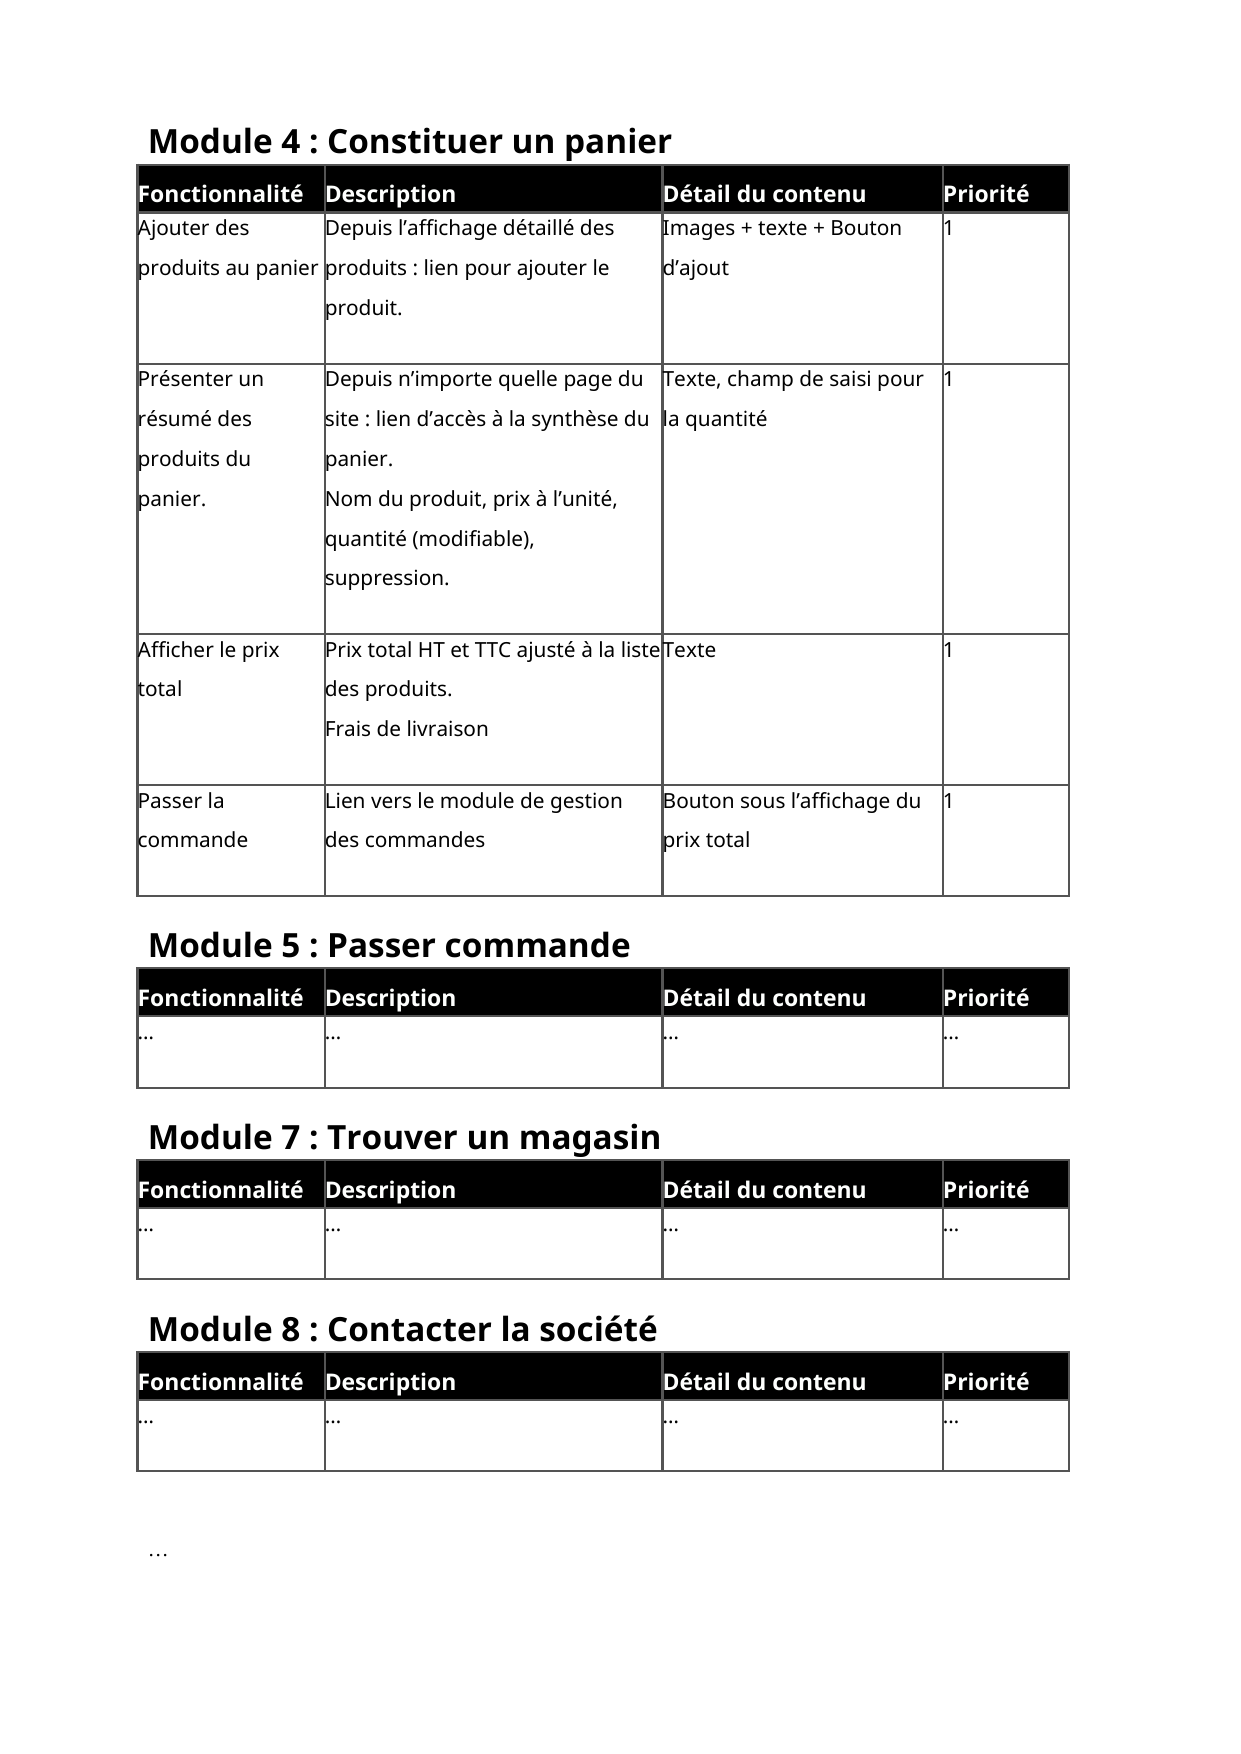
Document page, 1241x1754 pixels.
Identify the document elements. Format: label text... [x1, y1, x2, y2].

table_header Détail du contenu [664, 1161, 942, 1207]
table_header Fonctionnalité [139, 1353, 324, 1399]
table_cell … [139, 1017, 324, 1087]
table_cell Présenter un résumé des produits du panier. [139, 365, 324, 633]
table_cell Passer la commande [139, 786, 324, 895]
table_cell Depuis n’importe quelle page du site : lien d’accès à la synthèse du panier. Nom du produit, prix à l’unité, quantité (modifiable), suppression. [326, 365, 661, 633]
table_header Description [326, 1161, 661, 1207]
table_cell Texte, champ de saisi pour la quantité [664, 365, 942, 633]
table_cell … [139, 1401, 324, 1470]
table_header Priorité [944, 1161, 1068, 1207]
table_header Priorité [944, 1353, 1068, 1399]
table_cell Texte [664, 635, 942, 784]
table_cell … [944, 1017, 1068, 1087]
table_cell Afficher le prix total [139, 635, 324, 784]
table_header Détail du contenu [664, 166, 942, 211]
table_header Description [326, 1353, 661, 1399]
table_header Détail du contenu [664, 1353, 942, 1399]
table_cell Bouton sous l’affichage du prix total [664, 786, 942, 895]
table_header Détail du contenu [664, 969, 942, 1015]
table_header Fonctionnalité [139, 166, 324, 211]
table_cell … [664, 1017, 942, 1087]
table_cell Images + texte + Bouton d’ajout [664, 214, 942, 362]
table_cell 1 [944, 635, 1068, 784]
text Module 7 : Trouver un magasin [148, 1114, 1093, 1159]
table_cell … [944, 1401, 1068, 1470]
table_header Description [326, 969, 661, 1015]
table_cell … [664, 1209, 942, 1278]
table_cell … [326, 1209, 661, 1278]
table_cell Ajouter des produits au panier [139, 214, 324, 362]
table_header Priorité [944, 969, 1068, 1015]
text … [148, 1537, 1093, 1561]
table_header Description [326, 166, 661, 211]
table_header Priorité [944, 166, 1068, 211]
table_cell Lien vers le module de gestion des commandes [326, 786, 661, 895]
table_cell … [139, 1209, 324, 1278]
text Module 8 : Contacter la société [148, 1305, 1093, 1351]
table_cell … [944, 1209, 1068, 1278]
table_cell … [326, 1017, 661, 1087]
table_cell … [326, 1401, 661, 1470]
text Module 5 : Passer commande [148, 922, 1093, 967]
table_cell 1 [944, 365, 1068, 633]
table_cell 1 [944, 786, 1068, 895]
table_header Fonctionnalité [139, 1161, 324, 1207]
table_cell 1 [944, 214, 1068, 362]
table_cell … [664, 1401, 942, 1470]
table_cell Prix total HT et TTC ajusté à la liste des produits. Frais de livraison [326, 635, 661, 784]
table_header Fonctionnalité [139, 969, 324, 1015]
table_cell Depuis l’affichage détaillé des produits : lien pour ajouter le produit. [326, 214, 661, 362]
text Module 4 : Constituer un panier [148, 118, 1093, 163]
